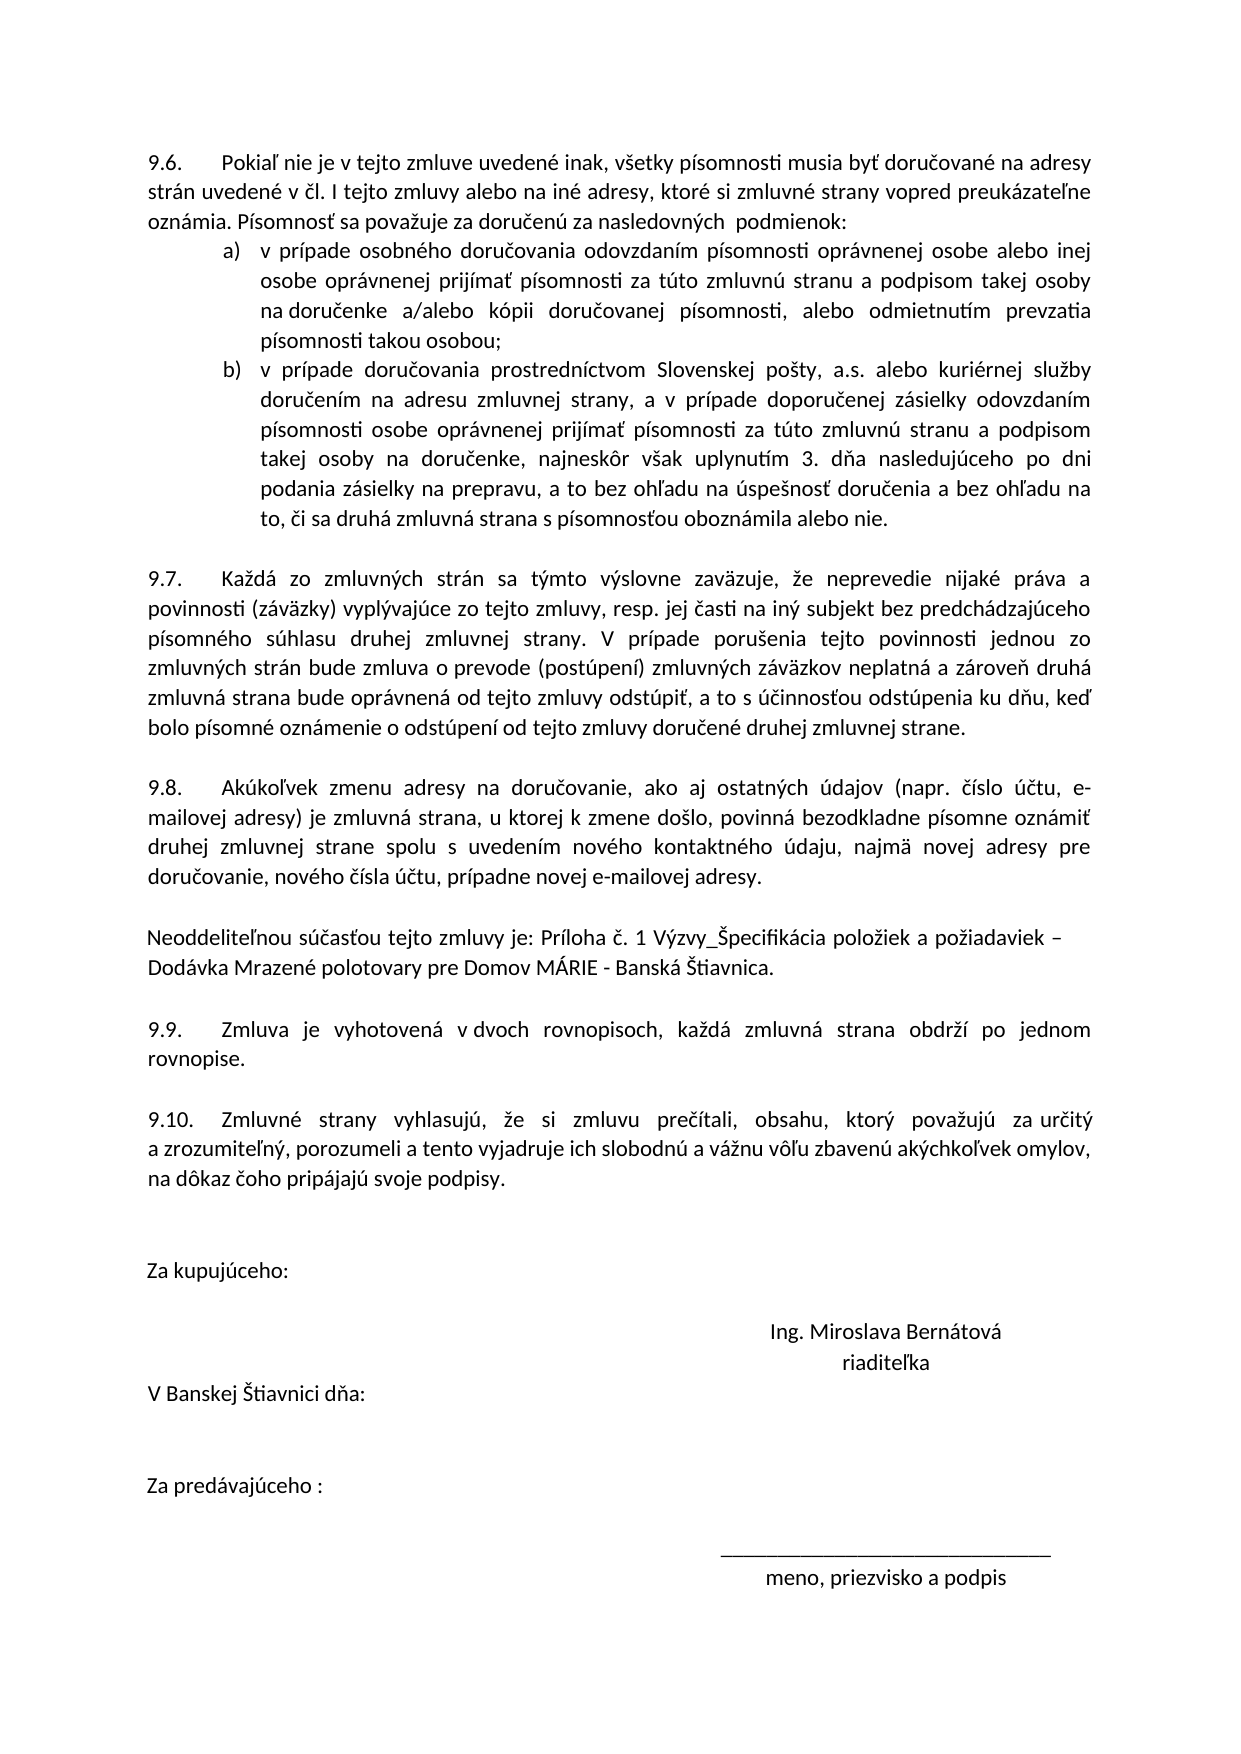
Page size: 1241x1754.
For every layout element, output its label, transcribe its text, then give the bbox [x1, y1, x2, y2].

list Ing. Miroslava Bernátová [147, 1317, 1063, 1345]
list v prípade osobného doručovania odovzdaním písomnosti oprávnenej osobe alebo inej osobe oprávnenej prijímať písomnosti za túto zmluvnú stranu a podpisom takej osoby na doručenke a/alebo kópii doručovanej písomnosti, alebo odmietnutím prevzatia písomnosti takou osobou; [223, 237, 1093, 354]
list Zmluva je vyhotovená v dvoch rovnopisoch, každá zmluvná strana obdrží po jednom rovnopise. [148, 1015, 1093, 1072]
list Akúkoľvek zmenu adresy na doručovanie, ako aj ostatných údajov (napr. číslo účtu, e-mailovej adresy) je zmluvná strana, u ktorej k zmene došlo, povinná bezodkladne písomne oznámiť druhej zmluvnej strane spolu s uvedením nového kontaktného údaju, najmä novej adresy pre doručovanie, nového čísla účtu, prípadne novej e-mailovej adresy. [148, 773, 1093, 890]
list Zmluvné strany vyhlasujú, že si zmluvu prečítali, obsahu, ktorý považujú za určitý a zrozumiteľný, porozumeli a tento vyjadruje ich slobodnú a vážnu vôľu zbavenú akýchkoľvek omylov, na dôkaz čoho pripájajú svoje podpisy. [148, 1105, 1093, 1192]
list v prípade doručovania prostredníctvom Slovenskej pošty, a.s. alebo kuriérnej služby doručením na adresu zmluvnej strany, a v prípade doporučenej zásielky odovzdaním písomnosti osobe oprávnenej prijímať písomnosti za túto zmluvnú stranu a podpisom takej osoby na doručenke, najneskôr však uplynutím 3. dňa nasledujúceho po dni podania zásielky na prepravu, a to bez ohľadu na úspešnosť doručenia a bez ohľadu na to, či sa druhá zmluvná strana s písomnosťou oboznámila alebo nie. [223, 355, 1093, 532]
list riaditeľka [147, 1348, 1063, 1376]
list Za kupujúceho: [147, 1256, 1063, 1284]
list Každá zo zmluvných strán sa týmto výslovne zaväzuje, že neprevedie nijaké práva a povinnosti (záväzky) vyplývajúce zo tejto zmluvy, resp. jej časti na iný subjekt bez predchádzajúceho písomného súhlasu druhej zmluvnej strany. V prípade porušenia tejto povinnosti jednou zo zmluvných strán bude zmluva o prevode (postúpení) zmluvných záväzkov neplatná a zároveň druhá zmluvná strana bude oprávnená od tejto zmluvy odstúpiť, a to s účinnosťou odstúpenia ku dňu, keď bolo písomné oznámenie o odstúpení od tejto zmluvy doručené druhej zmluvnej strane. [148, 564, 1093, 741]
text V Banskej Štiavnici dňa: [148, 1379, 1063, 1407]
list Neoddeliteľnou súčasťou tejto zmluvy je: Príloha č. 1 Výzvy_Špecifikácia položiek a požiadaviek – Dodávka Mrazené polotovary pre Domov MÁRIE - Banská Štiavnica. [147, 923, 1063, 981]
list Za predávajúceho : _____________________________ [147, 1471, 1063, 1560]
list Pokiaľ nie je v tejto zmluve uvedené inak, všetky písomnosti musia byť doručované na adresy strán uvedené v čl. I tejto zmluvy alebo na iné adresy, ktoré si zmluvné strany vopred preukázateľne oznámia. Písomnosť sa považuje za doručenú za nasledovných podmienok: [148, 148, 1093, 235]
text meno, priezvisko a podpis [148, 1563, 1063, 1591]
